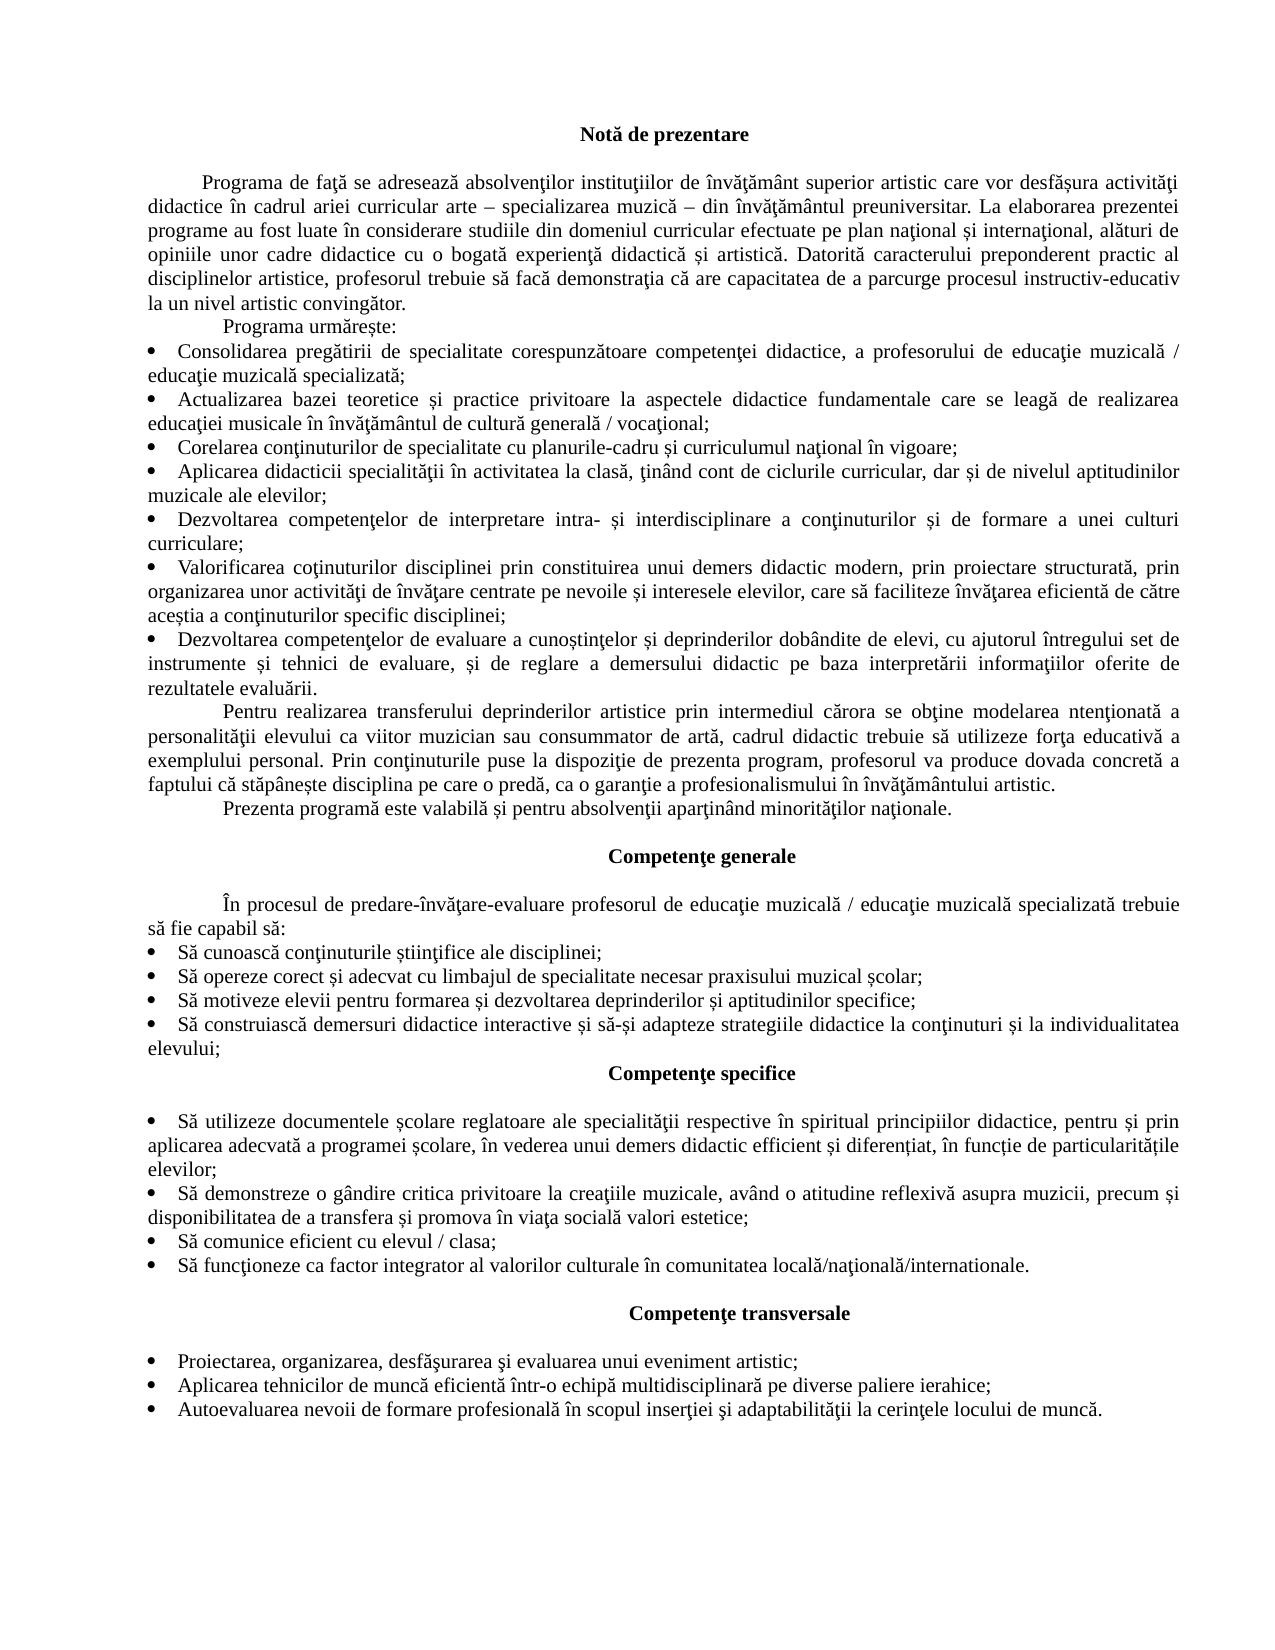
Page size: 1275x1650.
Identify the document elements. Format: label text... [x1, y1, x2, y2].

list Valorificarea coţinuturilor disciplinei prin constituirea unui demers didactic modern, prin proiectare structurată, prin organizarea unor activităţi de învăţare centrate pe nevoile și interesele elevilor, care să faciliteze învăţarea eficientă de către aceștia a conţinuturilor specific disciplinei; [148, 555, 1181, 627]
text Prezenta programă este valabilă și pentru absolvenţii aparţinând minorităţilor naţionale. [148, 796, 1181, 820]
text Pentru realizarea transferului deprinderilor artistice prin intermediul cărora se obţine modelarea ntenţionată a personalităţii elevului ca viitor muzician sau consummator de artă, cadrul didactic trebuie să utilizeze forţa educativă a exemplului personal. Prin conţinuturile puse la dispoziţie de prezenta program, profesorul va produce dovada concretă a faptului că stăpânește disciplina pe care o predă, ca o garanţie a profesionalismului în învăţământului artistic. [148, 699, 1181, 796]
list Dezvoltarea competenţelor de interpretare intra- și interdisciplinare a conţinuturilor și de formare a unei culturi curriculare; [148, 507, 1181, 555]
list Dezvoltarea competenţelor de evaluare a cunoștinţelor și deprinderilor dobândite de elevi, cu ajutorul întregului set de instrumente și tehnici de evaluare, și de reglare a demersului didactic pe baza interpretării informaţiilor oferite de rezultatele evaluării. [148, 627, 1181, 699]
list Aplicarea didacticii specialităţii în activitatea la clasă, ţinând cont de ciclurile curricular, dar și de nivelul aptitudinilor muzicale ale elevilor; [148, 459, 1181, 507]
text Programa de faţă se adresează absolvenţilor instituţiilor de învăţământ superior artistic care vor desfășura activităţi didactice în cadrul ariei curricular arte – specializarea muzică – din învăţământul preuniversitar. La elaborarea prezentei programe au fost luate în considerare studiile din domeniul curricular efectuate pe plan naţional și internaţional, alături de opiniile unor cadre didactice cu o bogată experienţă didactică și artistică. Datorită caracterului preponderent practic al disciplinelor artistice, profesorul trebuie să facă demonstraţia că are capacitatea de a parcurge procesul instructiv-educativ la un nivel artistic convingător. [148, 170, 1181, 314]
list Să cunoască conţinuturile știinţifice ale disciplinei; [148, 940, 1181, 964]
list Aplicarea tehnicilor de muncă eficientă într-o echipă multidisciplinară pe diverse paliere ierahice; [148, 1373, 1181, 1397]
list Actualizarea bazei teoretice și practice privitoare la aspectele didactice fundamentale care se leagă de realizarea educaţiei musicale în învăţământul de cultură generală / vocaţional; [148, 387, 1181, 435]
text Competenţe specifice [148, 1060, 1181, 1084]
list Să funcţioneze ca factor integrator al valorilor culturale în comunitatea locală/naţională/internationale. [148, 1253, 1181, 1277]
text Notă de prezentare [148, 122, 1181, 146]
list Să comunice eficient cu elevul / clasa; [148, 1229, 1181, 1253]
text Programa urmărește: [148, 314, 1181, 338]
list Competenţe transversale [298, 1301, 1181, 1325]
list Să construiască demersuri didactice interactive și să-și adapteze strategiile didactice la conţinuturi și la individualitatea elevului; [148, 1012, 1181, 1060]
list Să utilizeze documentele școlare reglatoare ale specialităţii respective în spiritual principiilor didactice, pentru și prin aplicarea adecvată a programei școlare, în vederea unui demers didactic efficient și diferențiat, în funcție de particularitățile elevilor; [148, 1108, 1181, 1181]
list Să demonstreze o gândire critica privitoare la creaţiile muzicale, având o atitudine reflexivă asupra muzicii, precum și disponibilitatea de a transfera și promova în viaţa socială valori estetice; [148, 1181, 1181, 1229]
text În procesul de predare-învăţare-evaluare profesorul de educaţie muzicală / educaţie muzicală specializată trebuie să fie capabil să: [148, 892, 1181, 940]
list Corelarea conţinuturilor de specialitate cu planurile-cadru și curriculumul naţional în vigoare; [148, 435, 1181, 459]
list Să motiveze elevii pentru formarea și dezvoltarea deprinderilor și aptitudinilor specifice; [148, 988, 1181, 1012]
list Autoevaluarea nevoii de formare profesională în scopul inserţiei şi adaptabilităţii la cerinţele locului de muncă. [148, 1397, 1181, 1421]
list Să opereze corect și adecvat cu limbajul de specialitate necesar praxisului muzical școlar; [148, 964, 1181, 988]
list Proiectarea, organizarea, desfăşurarea şi evaluarea unui eveniment artistic; [148, 1349, 1181, 1373]
list Consolidarea pregătirii de specialitate corespunzătoare competenţei didactice, a profesorului de educaţie muzicală / educaţie muzicală specializată; [148, 338, 1181, 387]
text Competenţe generale [148, 844, 1181, 868]
